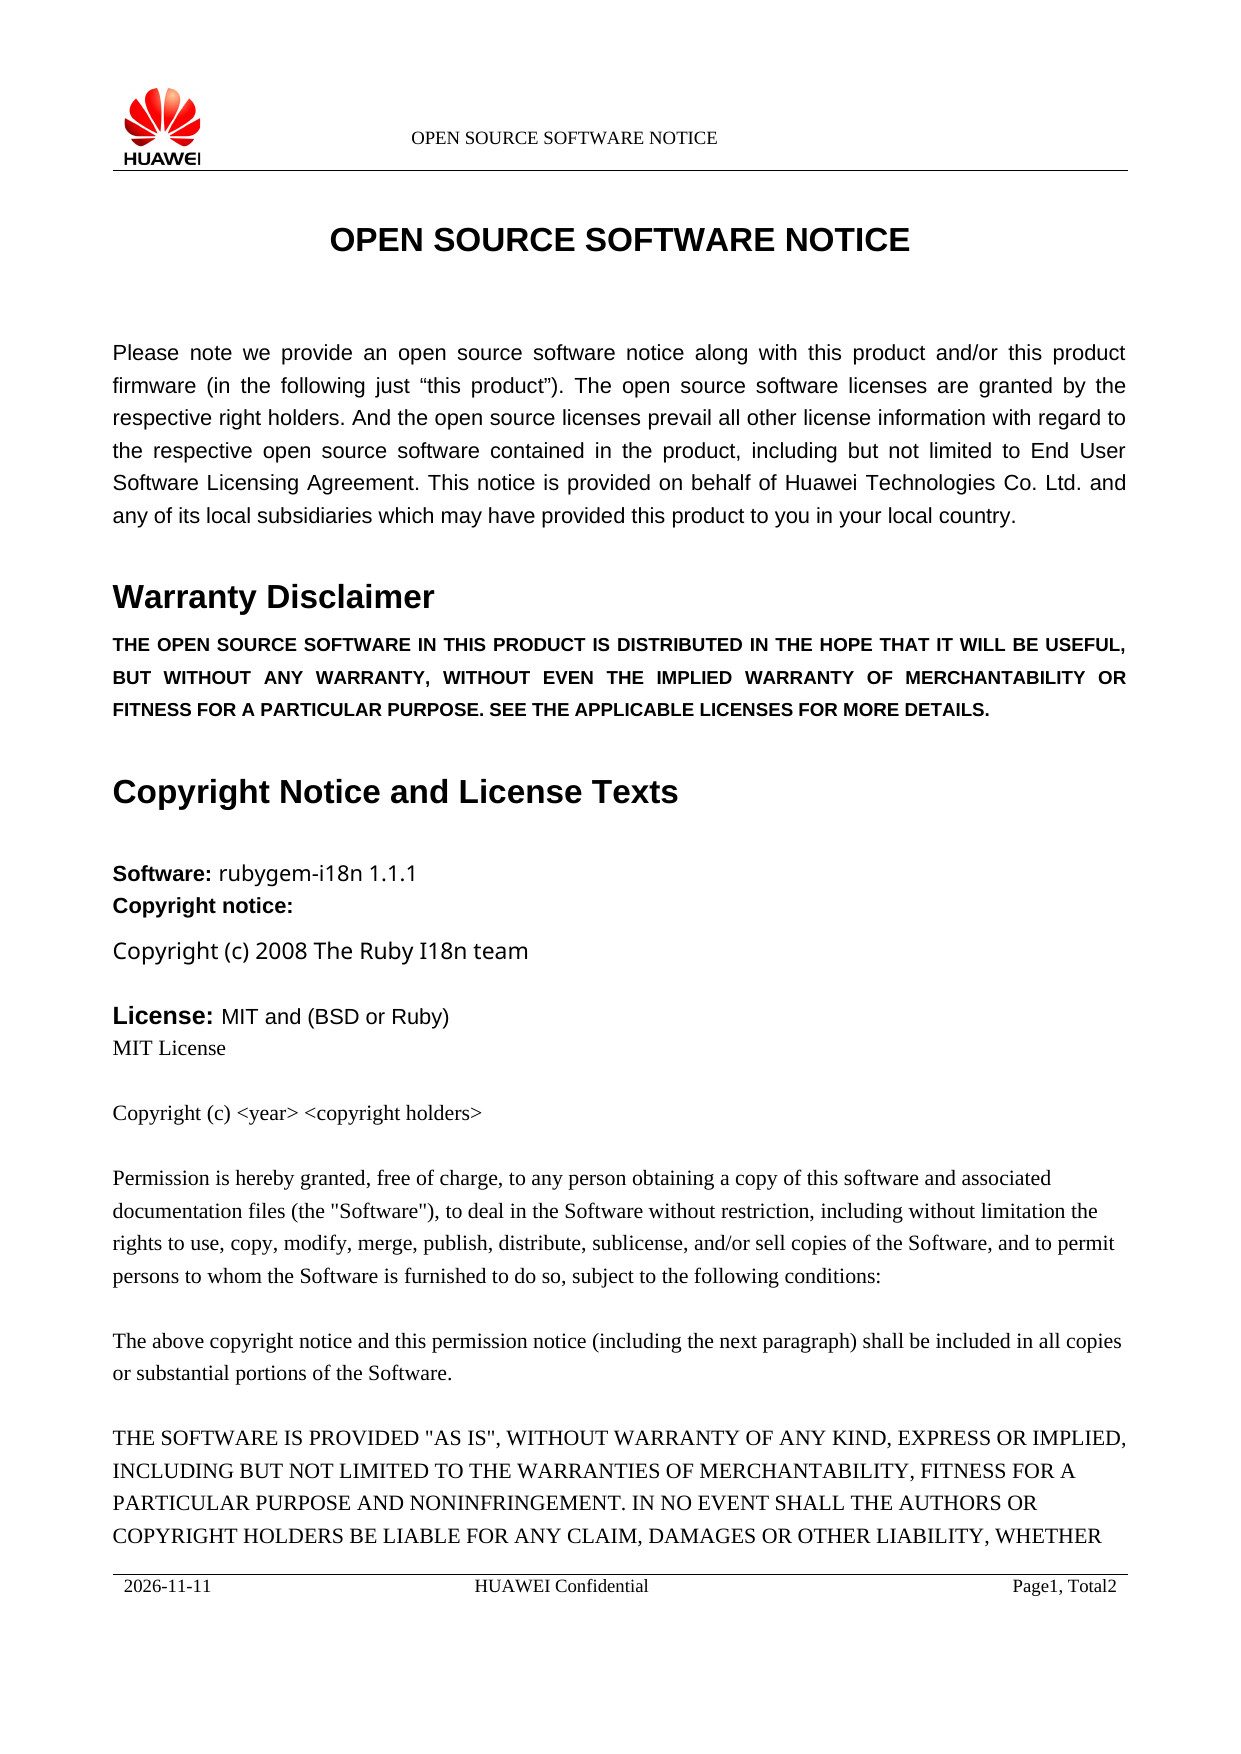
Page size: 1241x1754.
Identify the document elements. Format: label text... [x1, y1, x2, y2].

text Copyright notice: [112, 889, 1128, 921]
picture [124, 88, 201, 165]
title Software: rubygem-i18n 1.1.1 [112, 856, 1128, 889]
text Copyright (c) 2008 The Ruby I18n team [112, 934, 1128, 999]
text The open source software in this product is distributed in the hope that it will be useful, but WITHOUT ANY WARRANTY, without even the implied warranty of MERCHANTABILITY or FITNESS FOR A PARTICULAR PURPOSE. See the applicable licenses for more details. [112, 629, 1128, 726]
text OPEN SOURCE SOFTWARE NOTICE [112, 206, 1128, 271]
text Please note we provide an open source software notice along with this product and/or this product firmware (in the following just “this product”). The open source software licenses are granted by the respective right holders. And the open source licenses prevail all other license information with regard to the respective open source software contained in the product, including but not limited to End User Software Licensing Agreement. This notice is provided on behalf of Huawei Technologies Co. Ltd. and any of its local subsidiaries which may have provided this product to you in your local country. [112, 336, 1128, 531]
text License: MIT and (BSD or Ruby) [112, 999, 1128, 1031]
text Copyright Notice and License Texts [112, 759, 1128, 824]
text Warranty Disclaimer [112, 564, 1128, 629]
